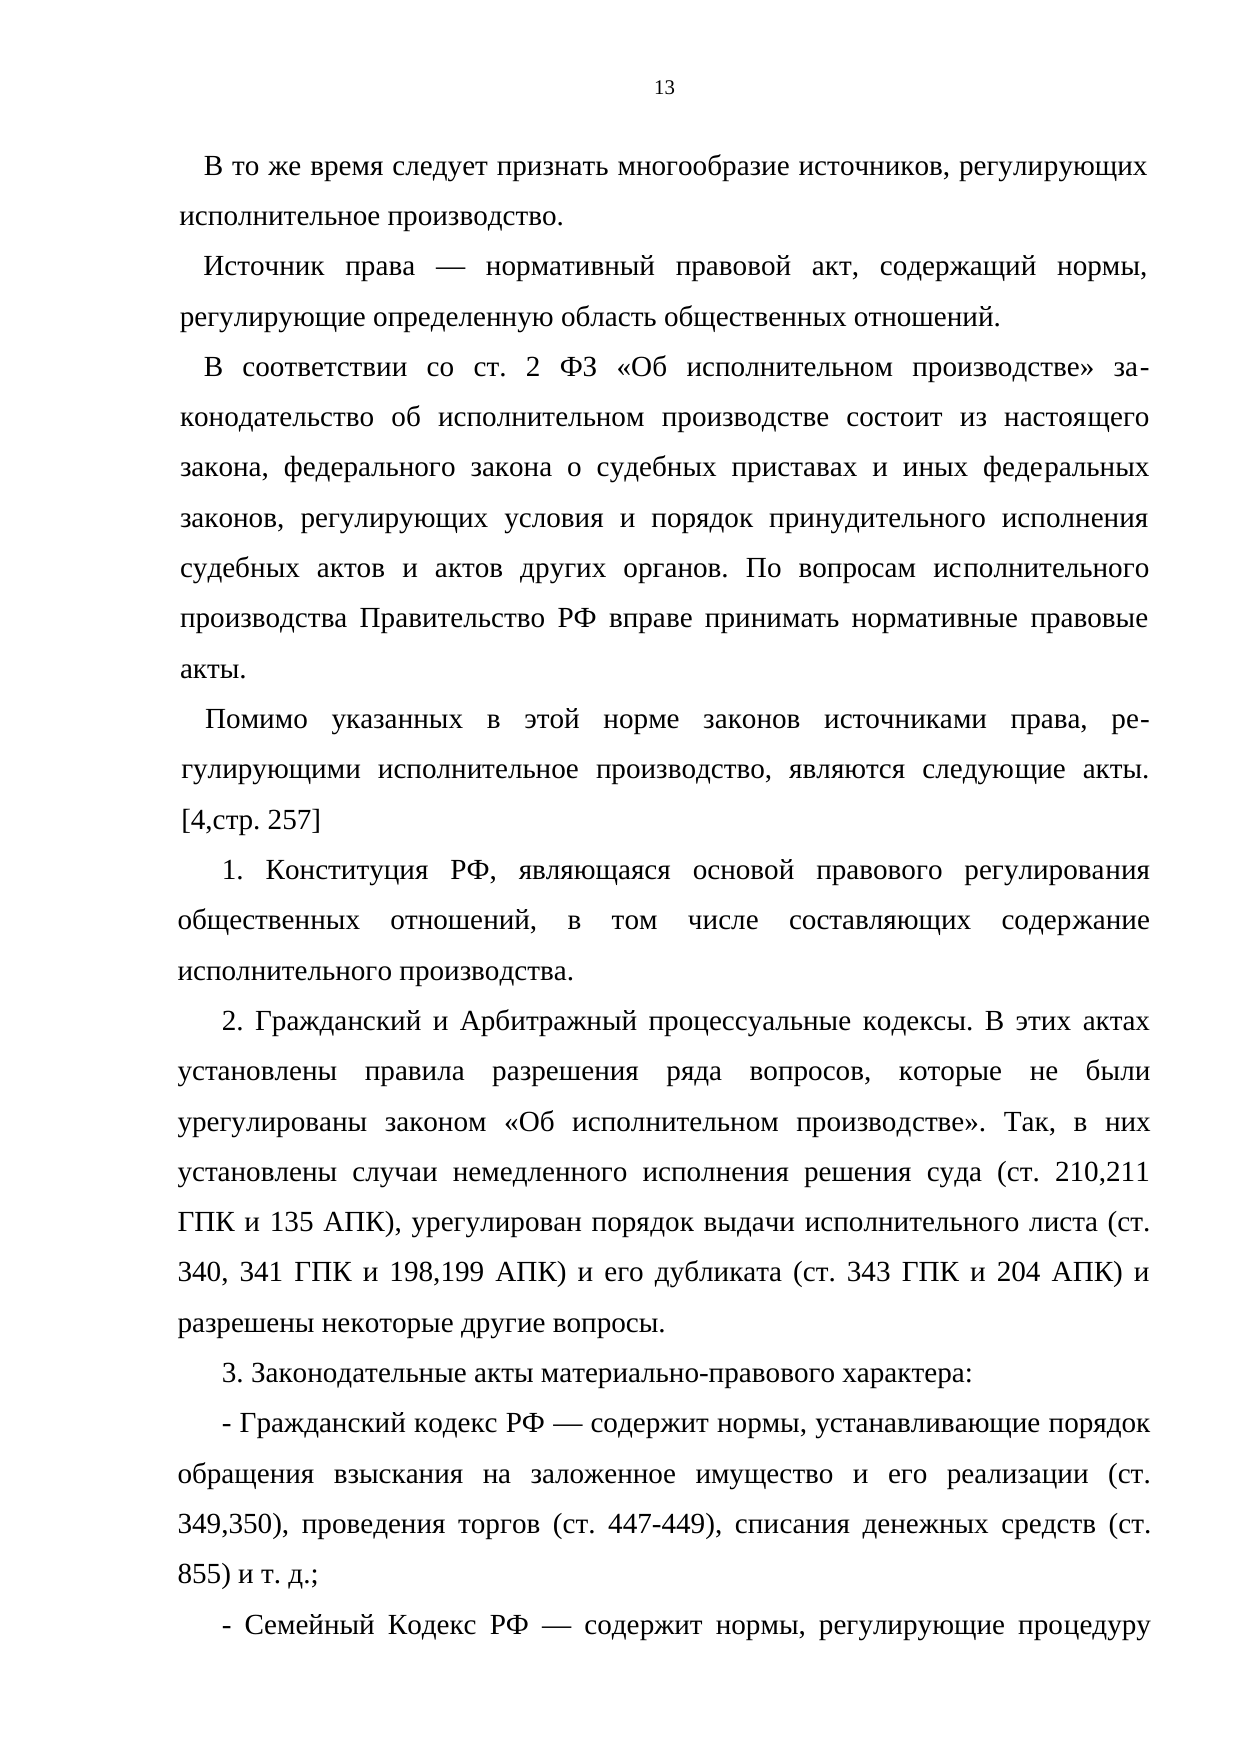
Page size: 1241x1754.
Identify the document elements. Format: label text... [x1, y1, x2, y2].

text 2. Гражданский и Арбитражный процессуальные кодексы. В этих актах установлены правила разрешения ряда вопросов, которые не были урегулированы законом «Об исполнительном производстве». Так, в них установлены случаи немедленного исполнения решения суда (ст. 210,211 ГПК и 135 АПК), урегулирован порядок выдачи исполнительного листа (ст. 340, 341 ГПК и 198,199 АПК) и его дубликата (ст. 343 ГПК и 204 АПК) и разрешены некоторые другие вопросы. [177, 1003, 1151, 1338]
text Помимо указанных в этой норме законов источниками права, регулирующими исполнительное производство, являются следующие акты. [4,стр. 257] [181, 701, 1149, 835]
text В то же время следует признать многообразие источников, регулирующих исполнительное производство. [179, 148, 1147, 232]
text - Гражданский кодекс РФ — содержит нормы, устанавливающие порядок обращения взыскания на заложенное имущество и его реализации (ст. 349,350), проведения торгов (ст. 447-449), списания денежных средств (ст. 855) и т. д.; [177, 1406, 1152, 1590]
text В соответствии со ст. 2 ФЗ «Об исполнительном производстве» законодательство об исполнительном производстве состоит из настоящего закона, федерального закона о судебных приставах и иных федеральных законов, регулирующих условия и порядок принудительного исполнения судебных актов и актов других органов. По вопросам исполнительного производства Правительство РФ вправе принимать нормативные правовые акты. [180, 349, 1149, 684]
text 1. Конституция РФ, являющаяся основой правового регулирования общественных отношений, в том числе составляющих содержание исполнительного производства. [177, 852, 1150, 986]
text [177, 1607, 1151, 1640]
text 3. Законодательные акты материально-правового характера: [177, 1355, 1152, 1389]
text Источник права — нормативный правовой акт, содержащий нормы, регулирующие определенную область общественных отношений. [179, 248, 1148, 332]
